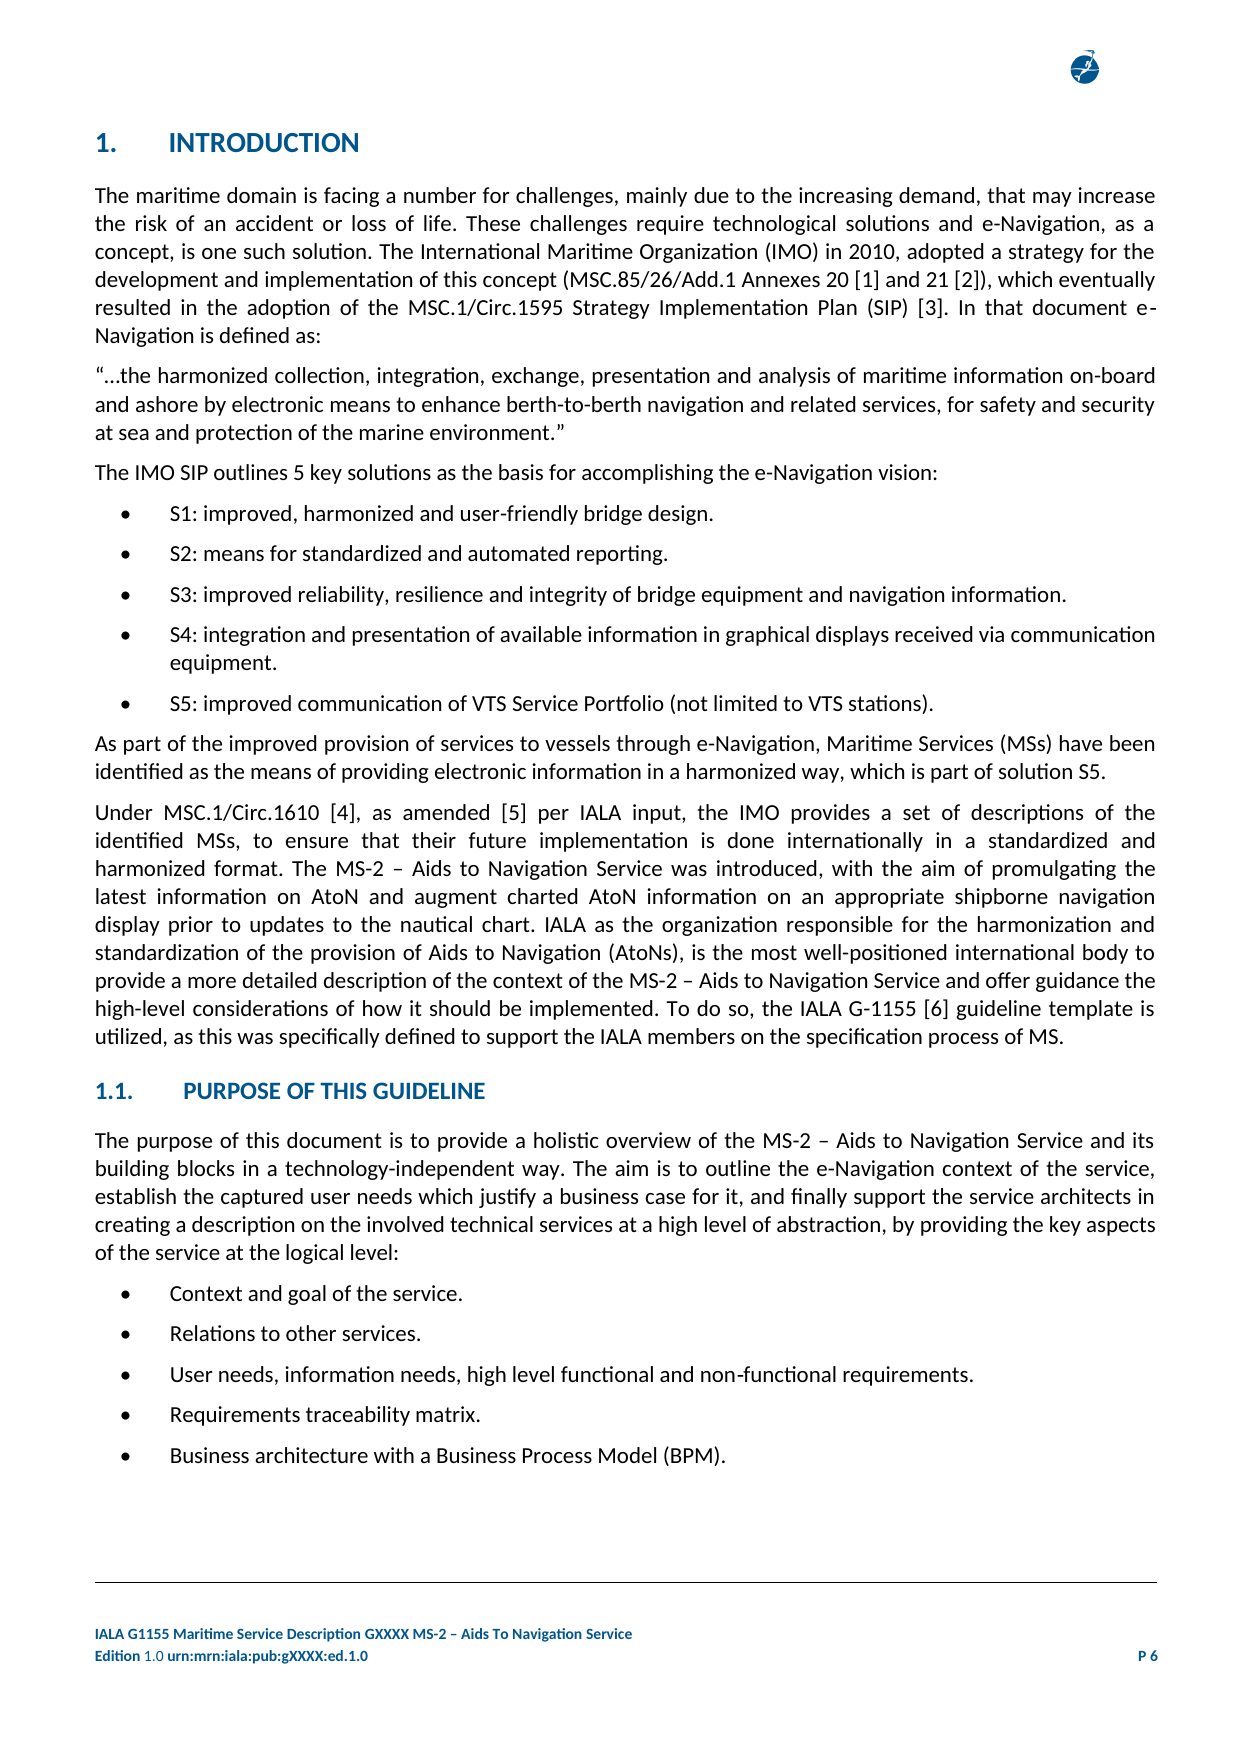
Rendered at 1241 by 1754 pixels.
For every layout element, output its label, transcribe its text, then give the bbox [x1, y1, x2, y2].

subtitle Purpose of this Guideline [94, 1075, 1157, 1106]
list User needs, information needs, high level functional and non‐functional requirements. [119, 1360, 1157, 1388]
subtitle Introduction [94, 124, 1157, 160]
list S3: improved reliability, resilience and integrity of bridge equipment and navigation information. [119, 580, 1157, 608]
list S2: means for standardized and automated reporting. [119, 539, 1157, 567]
list S1: improved, harmonized and user-friendly bridge design. [119, 499, 1157, 527]
list S4: integration and presentation of available information in graphical displays received via communication equipment. [119, 620, 1157, 676]
text The purpose of this document is to provide a holistic overview of the MS-2 – Aids to Navigation Service and its building blocks in a technology-independent way. The aim is to outline the e-Navigation context of the service, establish the captured user needs which justify a business case for it, and finally support the service architects in creating a description on the involved technical services at a high level of abstraction, by providing the key aspects of the service at the logical level: [94, 1126, 1157, 1267]
text “…the harmonized collection, integration, exchange, presentation and analysis of maritime information on-board and ashore by electronic means to enhance berth-to-berth navigation and related services, for safety and security at sea and protection of the marine environment.” [94, 362, 1157, 446]
list Relations to other services. [119, 1319, 1157, 1348]
list Context and goal of the service. [119, 1279, 1157, 1307]
list S5: improved communication of VTS Service Portfolio (not limited to VTS stations). [119, 689, 1157, 717]
text Under MSC.1/Circ.1610 [4], as amended [5] per IALA input, the IMO provides a set of descriptions of the identified MSs, to ensure that their future implementation is done internationally in a standardized and harmonized format. The MS-2 – Aids to Navigation Service was introduced, with the aim of promulgating the latest information on AtoN and augment charted AtoN information on an appropriate shipborne navigation display prior to updates to the nautical chart. IALA as the organization responsible for the harmonization and standardization of the provision of Aids to Navigation (AtoNs), is the most well-positioned international body to provide a more detailed description of the context of the MS-2 – Aids to Navigation Service and offer guidance the high-level considerations of how it should be implemented. To do so, the IALA G-1155 [6] guideline template is utilized, as this was specifically defined to support the IALA members on the specification process of MS. [94, 798, 1157, 1050]
list Business architecture with a Business Process Model (BPM). [119, 1441, 1157, 1469]
list Requirements traceability matrix. [119, 1401, 1157, 1429]
text The maritime domain is facing a number for challenges, mainly due to the increasing demand, that may increase the risk of an accident or loss of life. These challenges require technological solutions and e-Navigation, as a concept, is one such solution. The International Maritime Organization (IMO) in 2010, adopted a strategy for the development and implementation of this concept (MSC.85/26/Add.1 Annexes 20 [1] and 21 [2]), which eventually resulted in the adoption of the MSC.1/Circ.1595 Strategy Implementation Plan (SIP) [3]. In that document e‐Navigation is defined as: [94, 181, 1157, 349]
picture [1039, 0, 1158, 119]
text The IMO SIP outlines 5 key solutions as the basis for accomplishing the e-Navigation vision: [94, 458, 1157, 486]
text As part of the improved provision of services to vessels through e-Navigation, Maritime Services (MSs) have been identified as the means of providing electronic information in a harmonized way, which is part of solution S5. [94, 729, 1157, 785]
